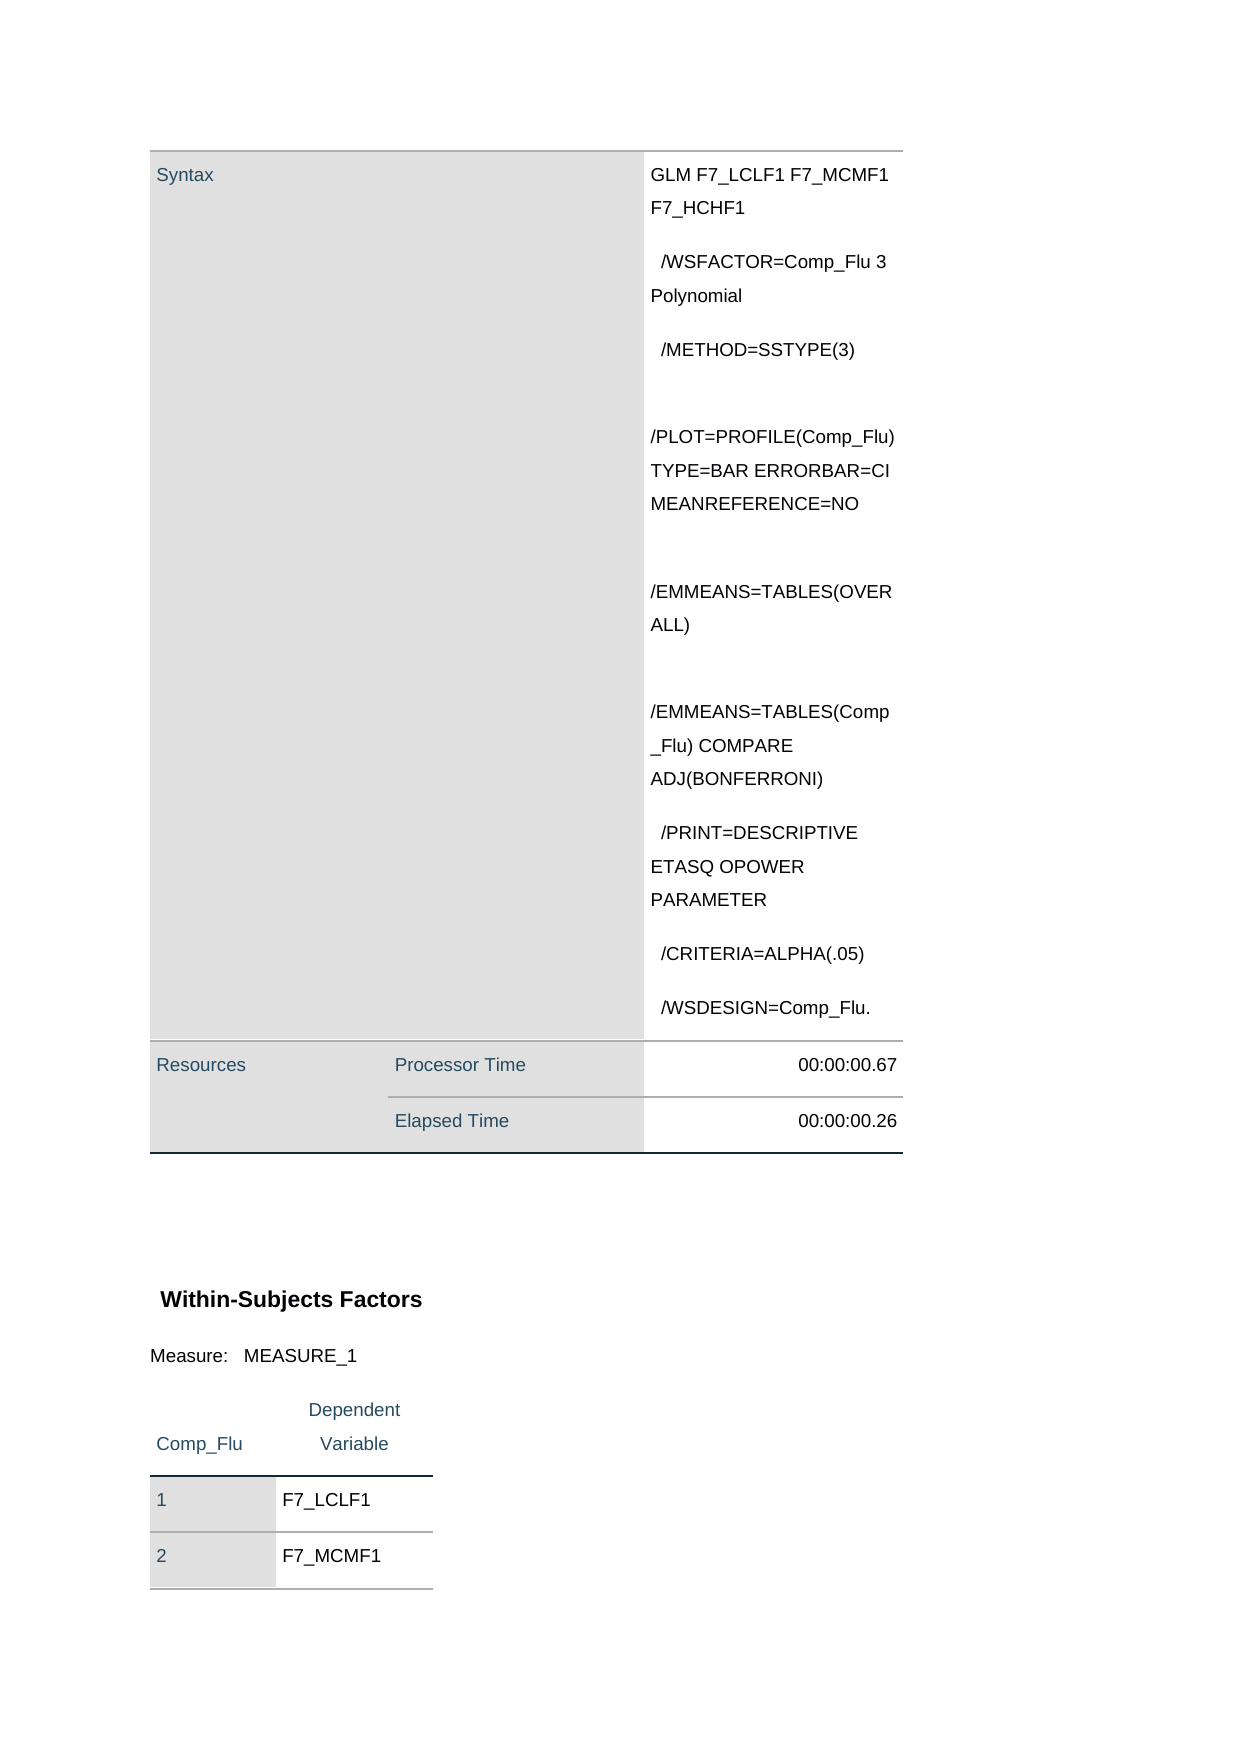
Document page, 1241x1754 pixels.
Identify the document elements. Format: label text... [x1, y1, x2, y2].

table_cell Comp_Flu [150, 1388, 276, 1475]
table_header Within-Subjects Factors [150, 1279, 433, 1333]
table_cell Processor Time [388, 1042, 644, 1096]
table_cell Elapsed Time [388, 1098, 644, 1152]
table_cell Dependent Variable [276, 1388, 433, 1475]
table_cell F7_MCMF1 [276, 1533, 433, 1587]
table_cell 00:00:00.67 [644, 1042, 903, 1096]
table_cell F7_LCLF1 [276, 1477, 433, 1531]
table_cell Measure: MEASURE_1 [150, 1333, 433, 1387]
table_cell GLM F7_LCLF1 F7_MCMF1 F7_HCHF1 /WSFACTOR=Comp_Flu 3 Polynomial /METHOD=SSTYPE(3) /PLOT=PROFILE(Comp_Flu) TYPE=BAR ERRORBAR=CI MEANREFERENCE=NO /EMMEANS=TABLES(OVERALL) /EMMEANS=TABLES(Comp_Flu) COMPARE ADJ(BONFERRONI) /PRINT=DESCRIPTIVE ETASQ OPOWER PARAMETER /CRITERIA=ALPHA(.05) /WSDESIGN=Comp_Flu. [644, 152, 903, 1039]
table_cell Resources [150, 1042, 388, 1152]
table_cell 1 [150, 1477, 276, 1531]
table_cell Syntax [150, 152, 644, 1039]
table_cell 00:00:00.26 [644, 1098, 903, 1152]
table_cell 2 [150, 1533, 276, 1587]
